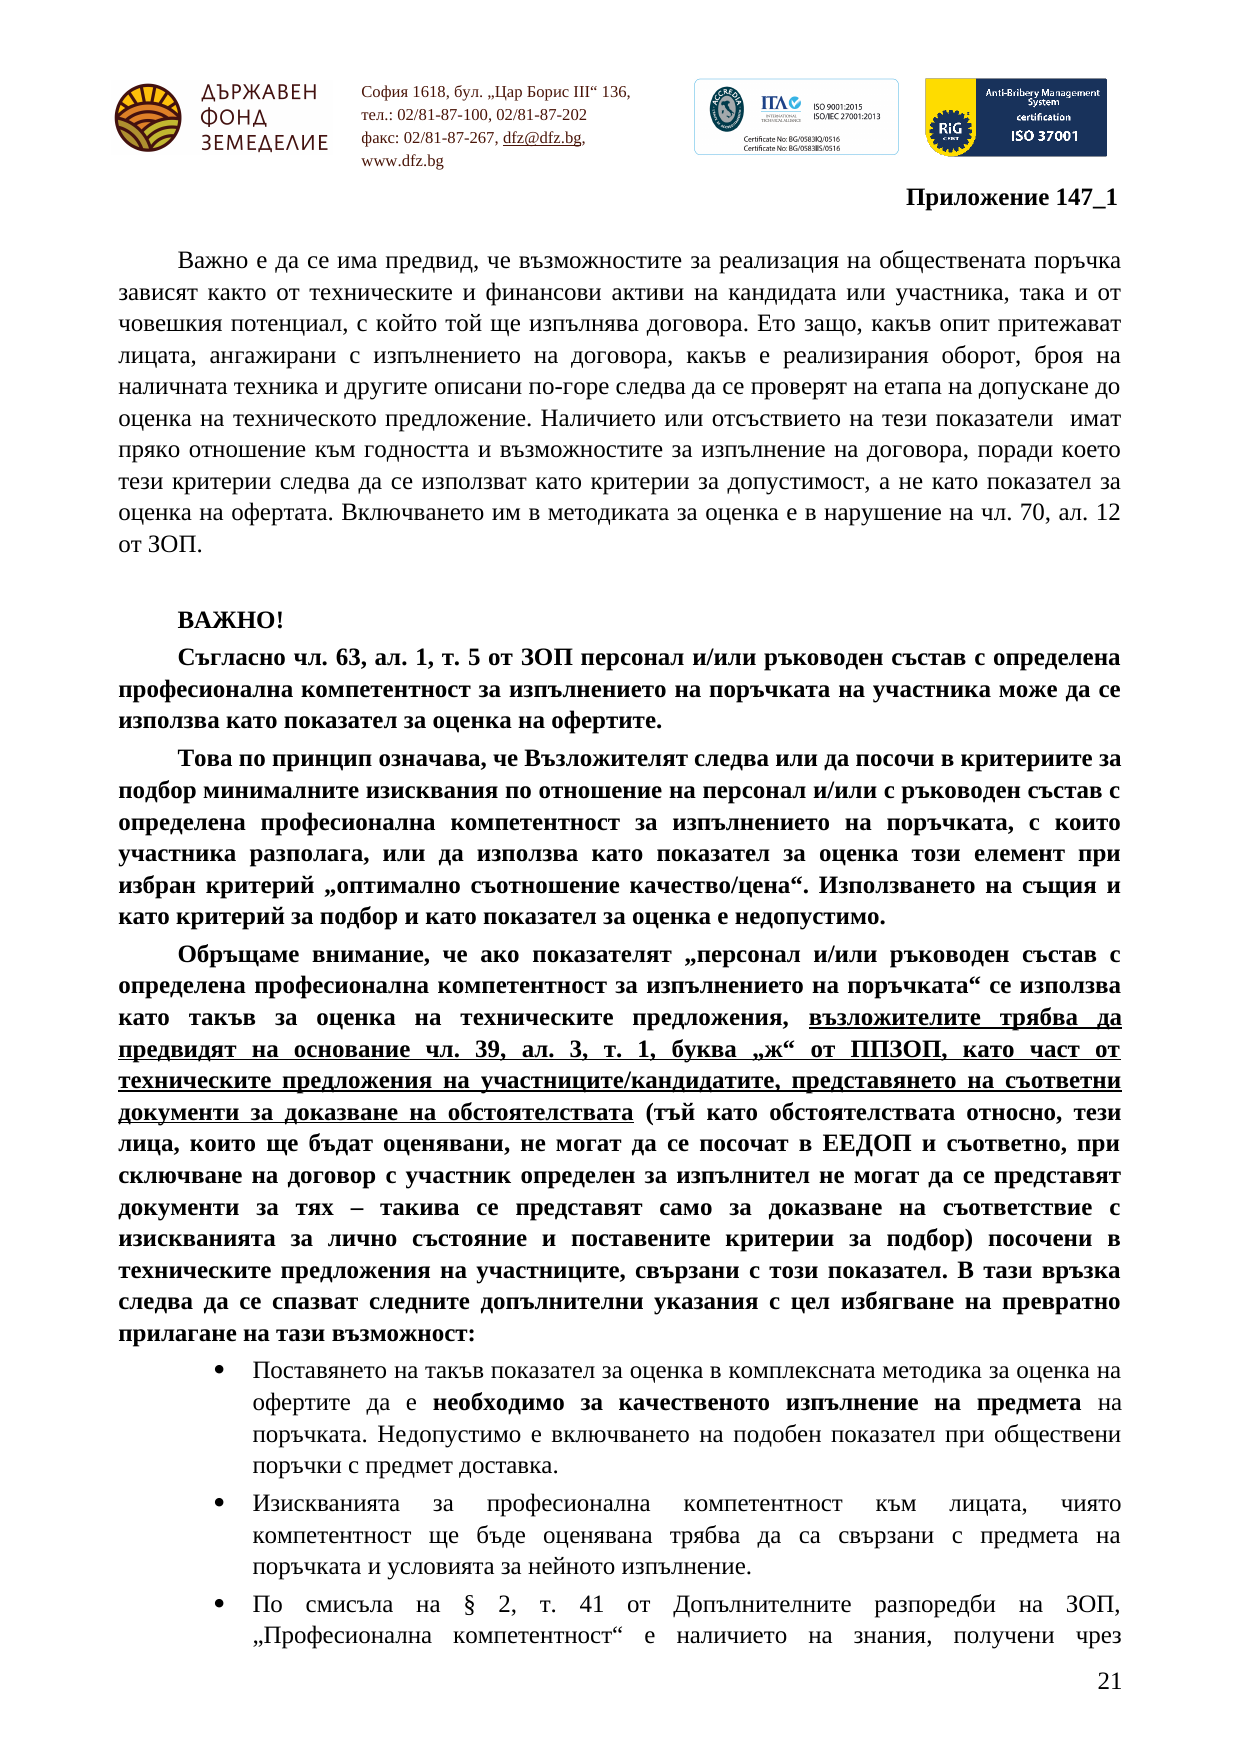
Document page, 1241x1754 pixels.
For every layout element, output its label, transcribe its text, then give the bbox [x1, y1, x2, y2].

text Съгласно чл. 63, ал. 1, т. 5 от ЗОП персонал и/или ръководен състав с определена професионална компетентност за изпълнението на поръчката на участника може да се използва като показател за оценка на офертите. [118, 642, 1122, 734]
list Изискванията за професионална компетентност към лицата, чиято компетентност ще бъде оценявана трябва да са свързани с предмета на поръчката и условията за нейното изпълнение. [215, 1488, 1122, 1580]
picture [921, 53, 1111, 180]
text Важно е да се има предвид, че възможностите за реализация на обществената поръчка зависят както от техническите и финансови активи на кандидата или участника, така и от човешкия потенциал, с който той ще изпълнява договора. Ето защо, какъв опит притежават лицата, ангажирани с изпълнението на договора, какъв е реализирания оборот, броя на наличната техника и другите описани по-горе следва да се проверят на етапа на допускане до оценка на техническото прeдложение. Наличието или отсъствието на тези показатели имат пряко отношение към годността и възможностите за изпълнение на договора, поради което тези критерии следва да се използват като критерии за допустимост, а не като показател за оценка на офертата. Включването им в методиката за оценка е в нарушение на чл. 70, ал. 12 от ЗОП. [118, 245, 1122, 558]
text Обръщаме внимание, че ако показателят „персонал и/или ръководен състав с определена професионална компетентност за изпълнението на поръчката“ се използва като такъв за оценка на техническите предложения, възложителите трябва да предвидят на основание чл. 39, ал. 3, т. 1, буква „ж“ от ППЗОП, като част от техническите предложения на участниците/кандидатите, представянето на съответни документи за доказване на обстоятелствата (тъй като обстоятелствата относно, тези лица, които ще бъдат оценявани, не могат да се посочат в ЕЕДОП и съответно, при сключване на договор с участник определен за изпълнител не могат да се представят документи за тях – такива се представят само за доказване на съответствие с изискванията за лично състояние и поставените критерии за подбор) посочени в техническите предложения на участниците, свързани с този показател. В тази връзка следва да се спазват следните допълнителни указания с цел избягване на превратно прилагане на тази възможност: [118, 939, 1122, 1090]
picture [111, 80, 333, 155]
text ВАЖНО! [118, 605, 1122, 633]
list Поставянето на такъв показател за оценка в комплексната методика за оценка на офертите да е необходимо за качественото изпълнение на предмета на поръчката. Недопустимо е включването на подобен показател при обществени поръчки с предмет доставка. [215, 1356, 1122, 1479]
text Това по принцип означава, че Възложителят следва или да посочи в критериите за подбор минималните изисквания по отношение на персонал и/или с ръководен състав с определена професионална компетентност за изпълнението на поръчката, с които участника разполага, или да използва като показател за оценка този елемент при избран критерий „оптимално съотношение качество/цена“. Използването на същия и като критерий за подбор и като показател за оценка е недопустимо. [118, 743, 1122, 930]
text Обръщаме внимание, че ако показателят „персонал и/или ръководен състав с определена професионална компетентност за изпълнението на поръчката“ се използва като такъв за оценка на техническите предложения, възложителите трябва да предвидят на основание чл. 39, ал. 3, т. 1, буква „ж“ от ППЗОП, като част от техническите предложения на участниците/кандидатите, представянето на съответни документи за доказване на обстоятелствата (тъй като обстоятелствата относно, тези лица, които ще бъдат оценявани, не могат да се посочат в ЕЕДОП и съответно, при сключване на договор с участник определен за изпълнител не могат да се представят документи за тях – такива се представят само за доказване на съответствие с изискванията за лично състояние и поставените критерии за подбор) посочени в техническите предложения на участниците, свързани с този показател. В тази връзка следва да се спазват следните допълнителни указания с цел избягване на превратно прилагане на тази възможност: [118, 1092, 1122, 1347]
picture [693, 78, 900, 156]
